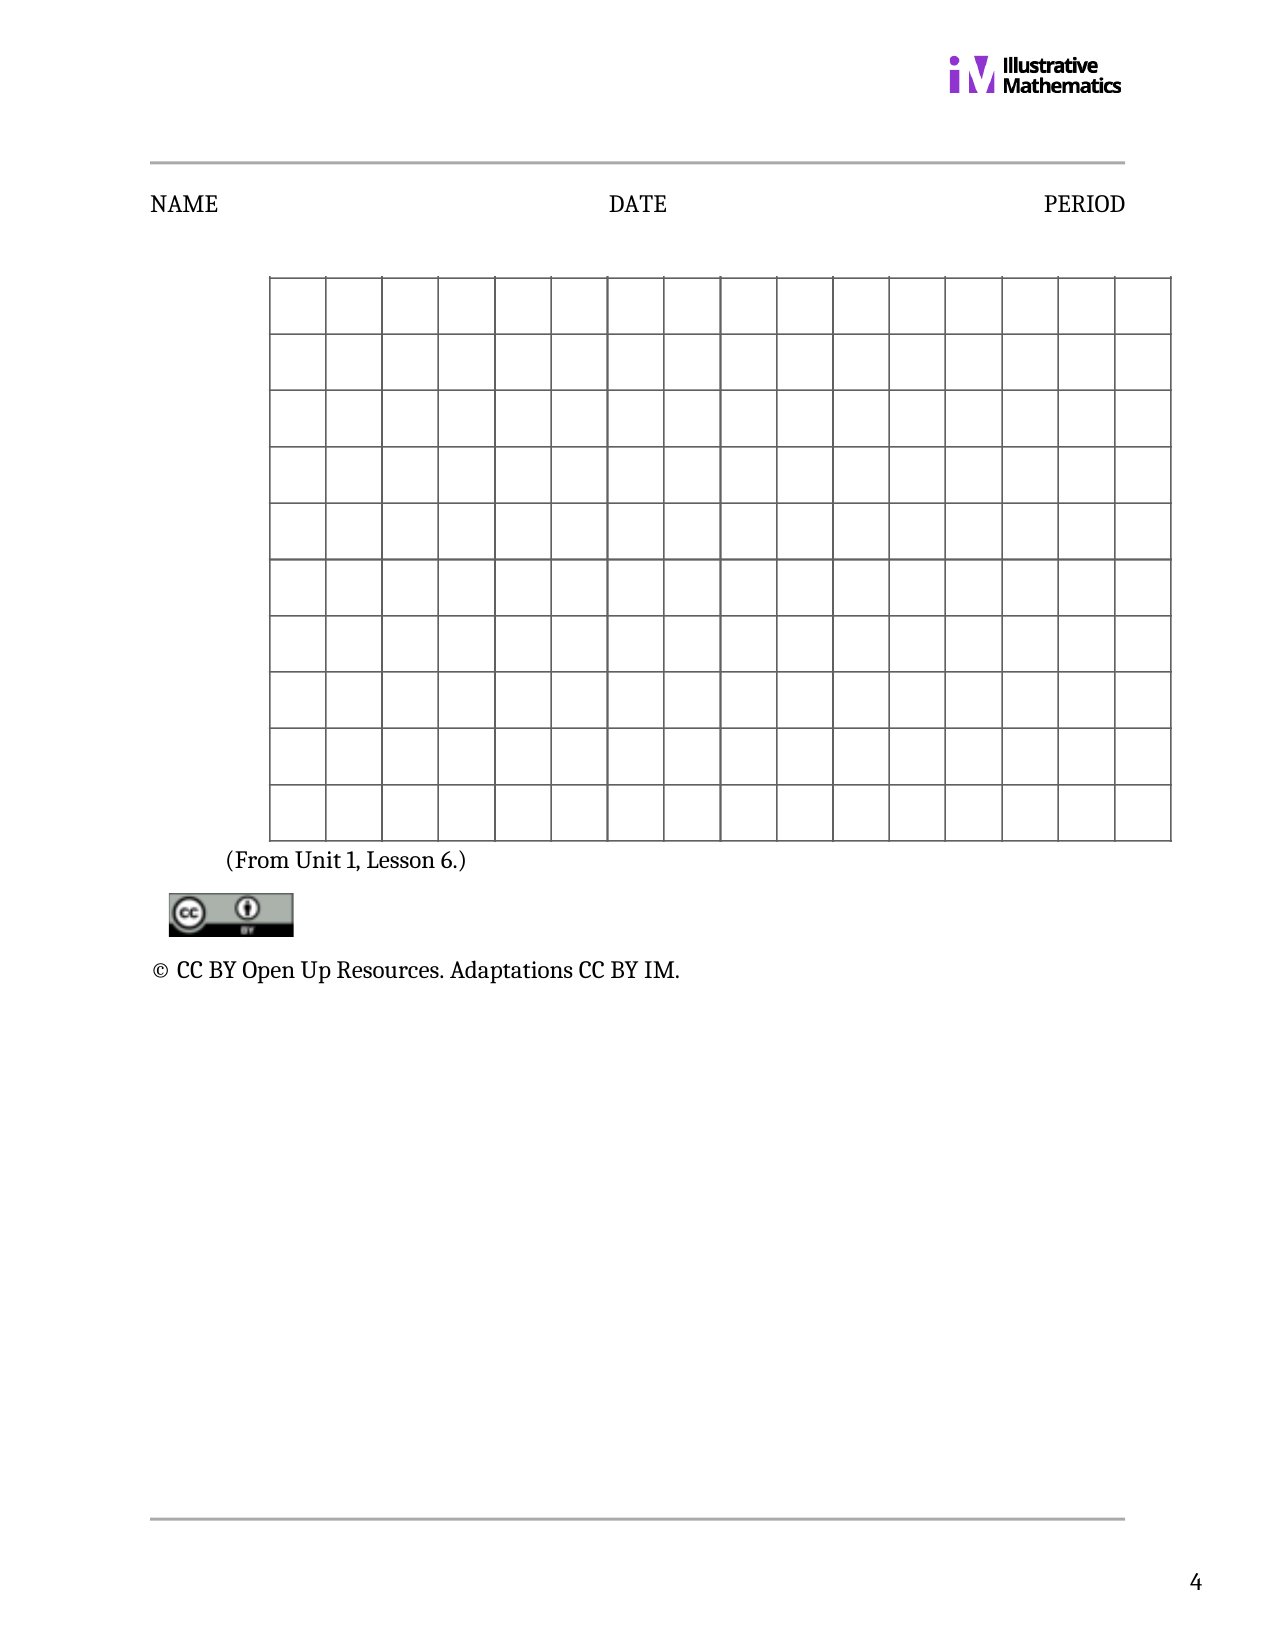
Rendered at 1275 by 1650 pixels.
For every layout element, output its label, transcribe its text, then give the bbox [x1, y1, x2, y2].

picture [168, 893, 294, 937]
list (From Unit 1, Lesson 6.) [175, 846, 1125, 874]
text © CC BY Open Up Resources. Adaptations CC BY IM. [150, 956, 1125, 984]
picture [949, 55, 1121, 93]
picture [268, 276, 1172, 842]
